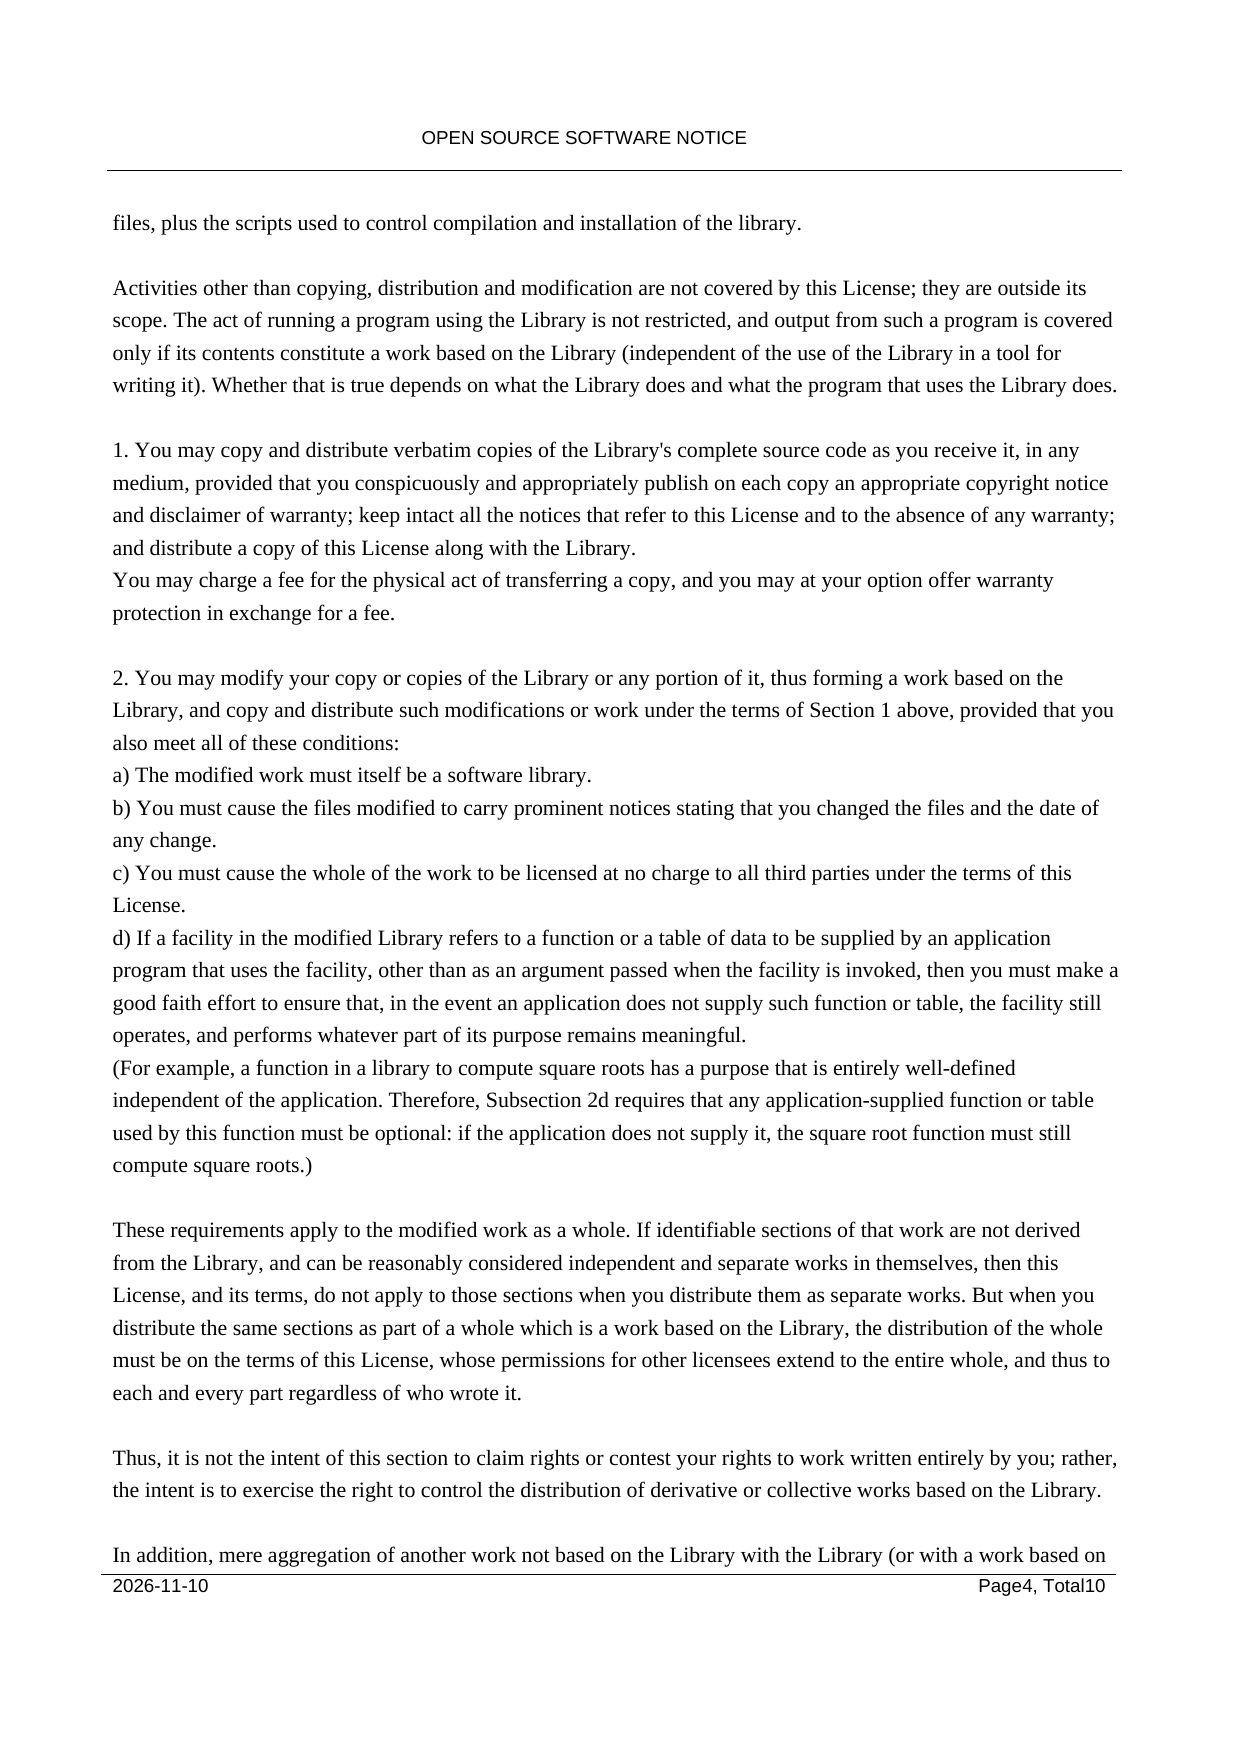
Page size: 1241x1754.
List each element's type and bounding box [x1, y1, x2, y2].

text [112, 206, 1128, 1571]
